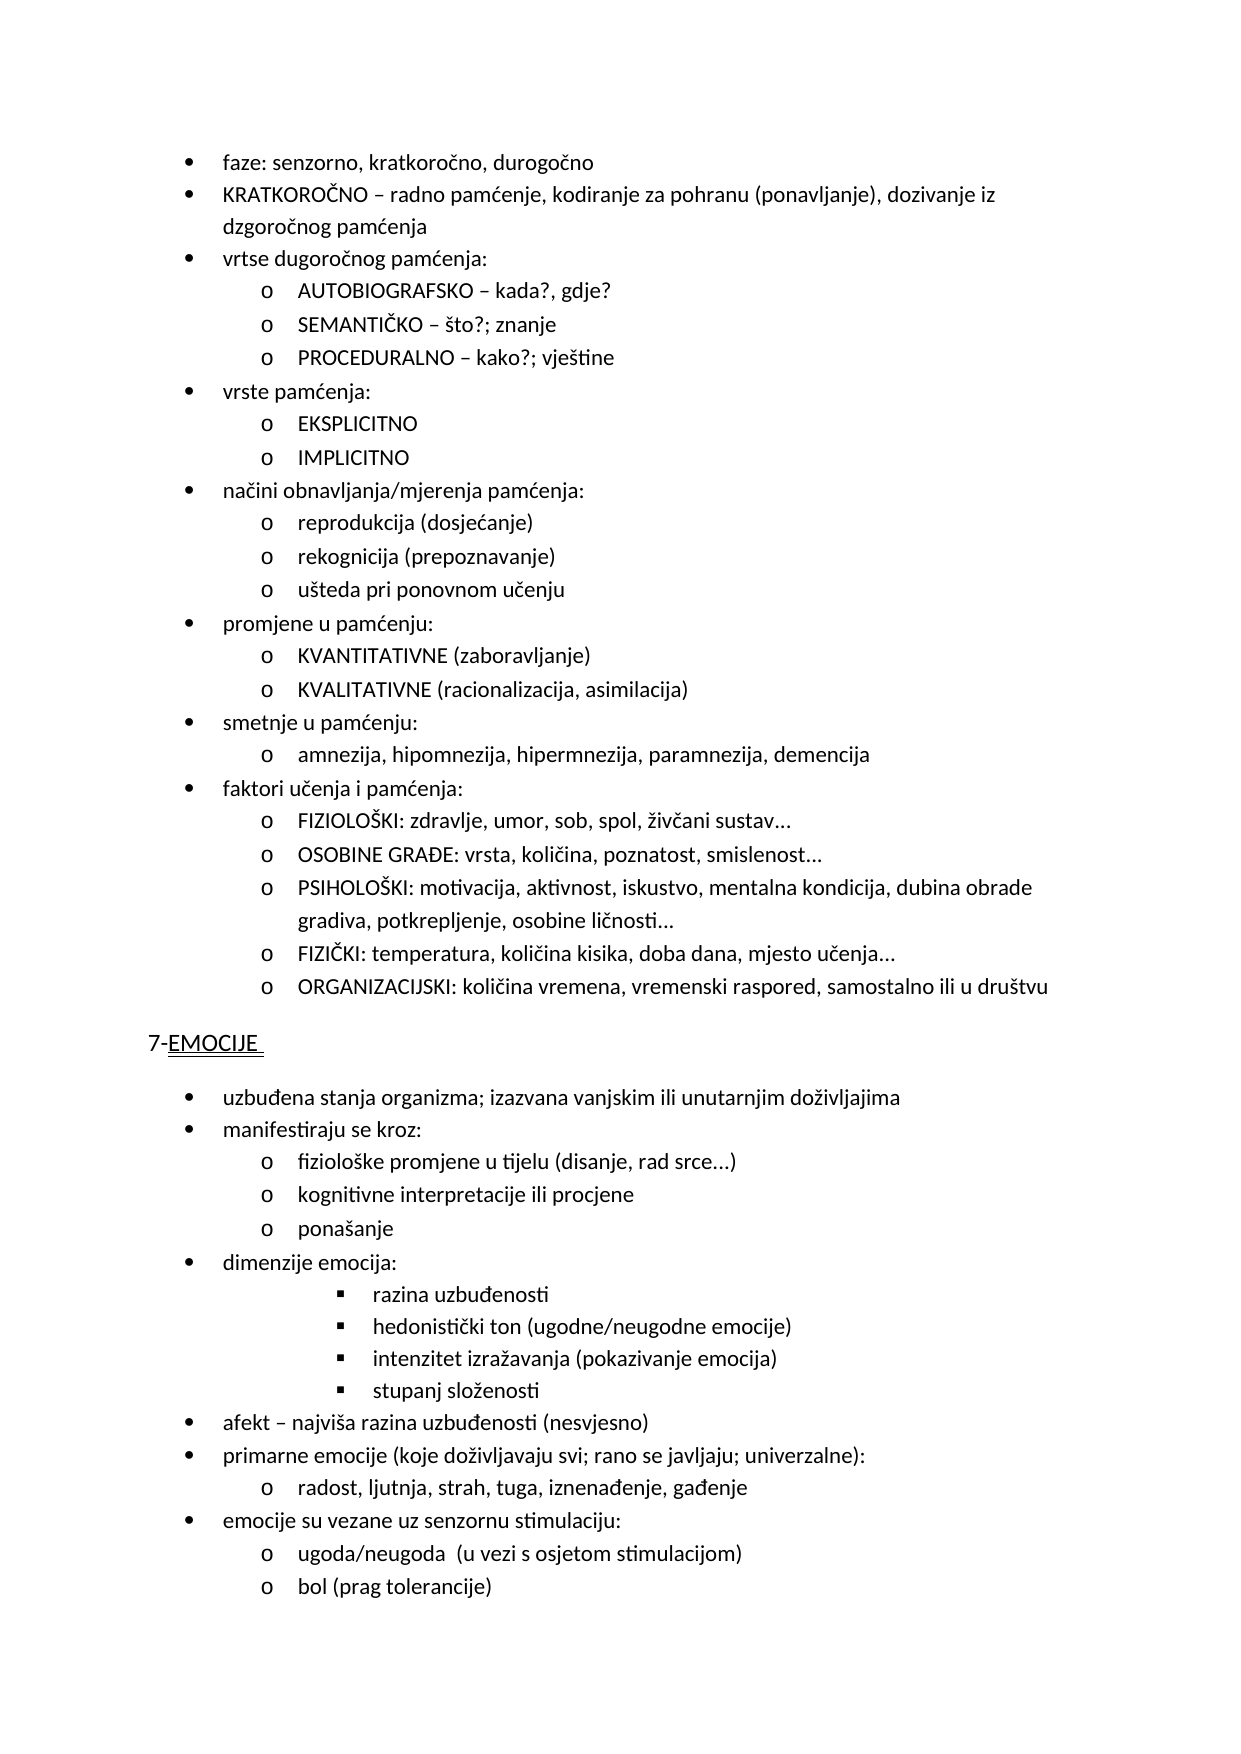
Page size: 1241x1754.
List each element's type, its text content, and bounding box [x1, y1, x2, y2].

list vrste pamćenja: [185, 377, 1093, 405]
list hedonistički ton (ugodne/neugodne emocije) [335, 1312, 1093, 1340]
list emocije su vezane uz senzornu stimulaciju: [185, 1506, 1093, 1534]
list fiziološke promjene u tijelu (disanje, rad srce...) [260, 1147, 1093, 1176]
list ponašanje [260, 1214, 1093, 1243]
list radost, ljutnja, strah, tuga, iznenađenje, gađenje [260, 1473, 1093, 1502]
list EKSPLICITNO [260, 409, 1093, 438]
list PSIHOLOŠKI: motivacija, aktivnost, iskustvo, mentalna kondicija, dubina obrade gradiva, potkrepljenje, osobine ličnosti... [260, 873, 1093, 935]
list FIZIOLOŠKI: zdravlje, umor, sob, spol, živčani sustav... [260, 806, 1093, 835]
list amnezija, hipomnezija, hipermnezija, paramnezija, demencija [260, 741, 1093, 770]
list OSOBINE GRAĐE: vrsta, količina, poznatost, smislenost... [260, 840, 1093, 869]
list stupanj složenosti [335, 1376, 1093, 1404]
list manifestiraju se kroz: [185, 1115, 1093, 1143]
list razina uzbuđenosti [335, 1280, 1093, 1308]
list KRATKOROČNO – radno pamćenje, kodiranje za pohranu (ponavljanje), dozivanje iz dzgoročnog pamćenja [185, 180, 1093, 240]
list kognitivne interpretacije ili procjene [260, 1181, 1093, 1210]
list KVALITATIVNE (racionalizacija, asimilacija) [260, 675, 1093, 704]
list ugoda/neugoda (u vezi s osjetom stimulacijom) [260, 1539, 1093, 1568]
list intenzitet izražavanja (pokazivanje emocija) [335, 1344, 1093, 1372]
list SEMANTIČKO – što?; znanje [260, 310, 1093, 339]
list faze: senzorno, kratkoročno, durogočno [185, 148, 1093, 176]
list ORGANIZACIJSKI: količina vremena, vremenski raspored, samostalno ili u društvu [260, 972, 1093, 1002]
list smetnje u pamćenju: [185, 708, 1093, 736]
list faktori učenja i pamćenja: [185, 774, 1093, 802]
list dimenzije emocija: [185, 1248, 1093, 1276]
list uzbuđena stanja organizma; izazvana vanjskim ili unutarnjim doživljajima [185, 1083, 1093, 1111]
list afekt – najviša razina uzbuđenosti (nesvjesno) [185, 1408, 1093, 1437]
list KVANTITATIVNE (zaboravljanje) [260, 641, 1093, 670]
list rekognicija (prepoznavanje) [260, 542, 1093, 571]
list načini obnavljanja/mjerenja pamćenja: [185, 476, 1093, 504]
list reprodukcija (dosjećanje) [260, 508, 1093, 538]
list ušteda pri ponovnom učenju [260, 576, 1093, 605]
list bol (prag tolerancije) [260, 1572, 1093, 1601]
list PROCEDURALNO – kako?; vještine [260, 343, 1093, 373]
list FIZIČKI: temperatura, količina kisika, doba dana, mjesto učenja... [260, 939, 1093, 968]
list IMPLICITNO [260, 443, 1093, 472]
list vrtse dugoročnog pamćenja: [185, 244, 1093, 272]
list primarne emocije (koje doživljavaju svi; rano se javljaju; univerzalne): [185, 1441, 1093, 1469]
text 7-EMOCIJE [148, 1027, 1093, 1057]
list promjene u pamćenju: [185, 609, 1093, 637]
list AUTOBIOGRAFSKO – kada?, gdje? [260, 276, 1093, 306]
